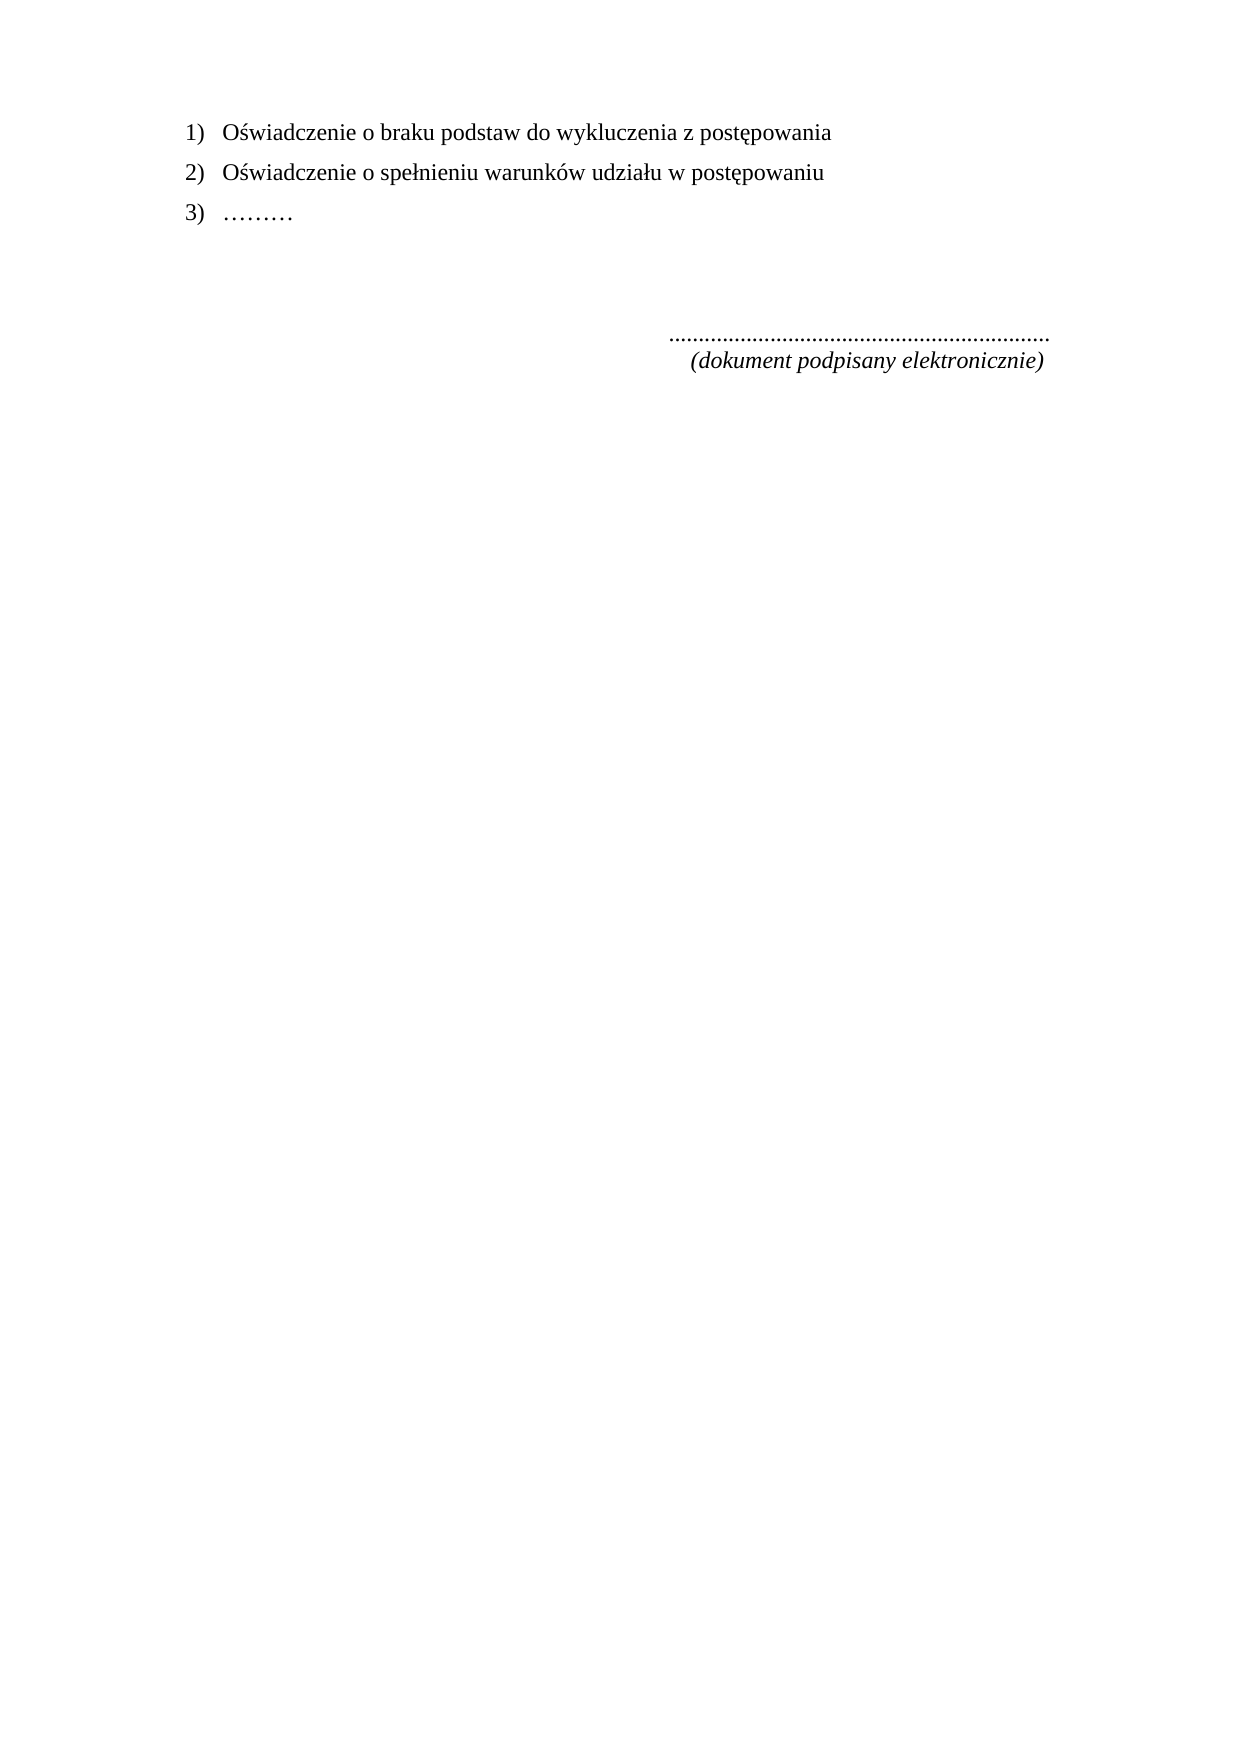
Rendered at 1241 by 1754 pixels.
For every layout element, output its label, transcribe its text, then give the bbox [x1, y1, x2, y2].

text ................................................................ [221, 319, 1093, 346]
list ……… [185, 198, 1093, 226]
text (dokument podpisany elektronicznie) [148, 346, 1093, 374]
list Oświadczenie o braku podstaw do wykluczenia z postępowania [185, 118, 1093, 146]
list Oświadczenie o spełnieniu warunków udziału w postępowaniu [185, 158, 1093, 186]
